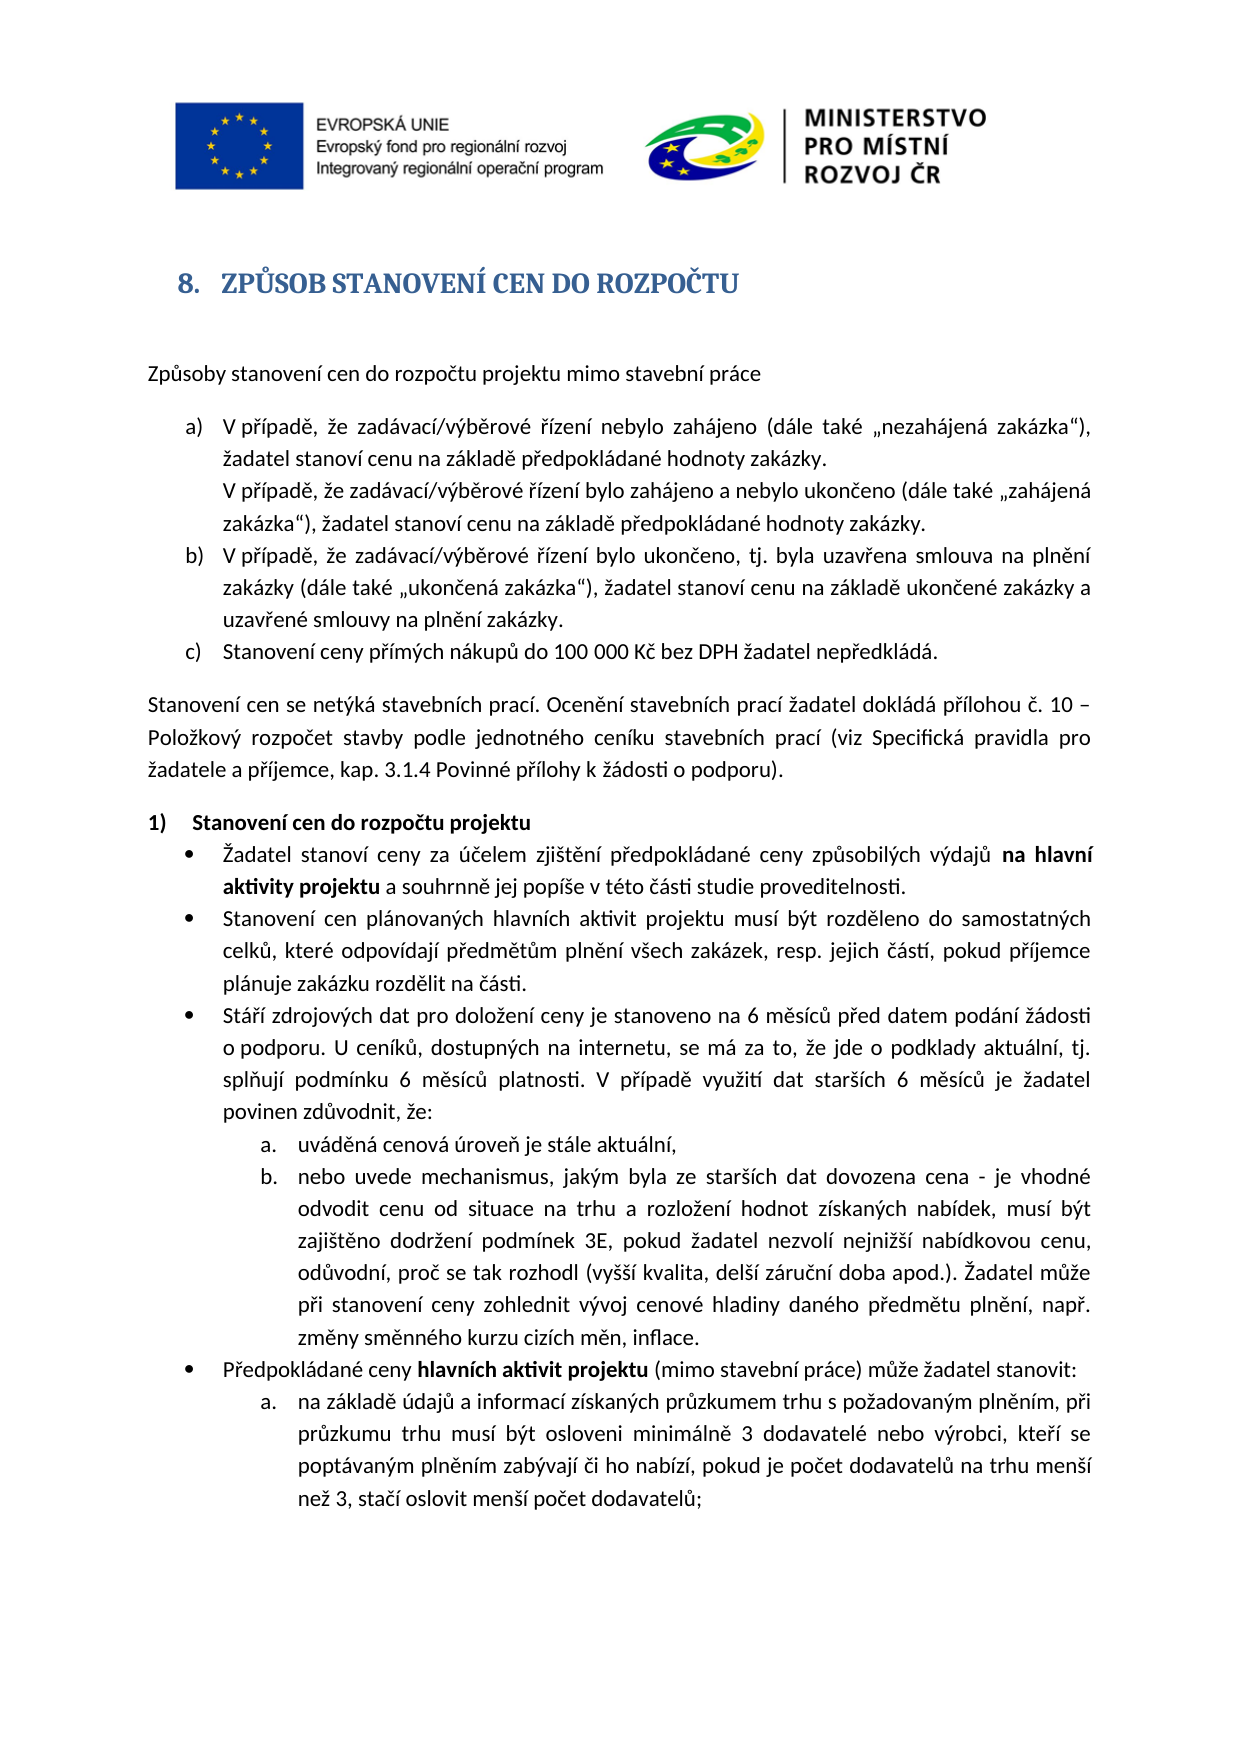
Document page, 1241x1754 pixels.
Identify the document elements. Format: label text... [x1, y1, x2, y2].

list na základě údajů a informací získaných průzkumem trhu s požadovaným plněním, při průzkumu trhu musí být osloveni minimálně 3 dodavatelé nebo výrobci, kteří se poptávaným plněním zabývají či ho nabízí, pokud je počet dodavatelů na trhu menší než 3, stačí oslovit menší počet dodavatelů; [260, 1387, 1093, 1512]
list Stanovení ceny přímých nákupů do 100 000 Kč bez DPH žadatel nepředkládá. [185, 637, 1093, 665]
subtitle Způsob stanovení cen do rozpočtu [177, 267, 1093, 301]
list Předpokládané ceny hlavních aktivit projektu (mimo stavební práce) může žadatel stanovit: [185, 1355, 1093, 1383]
text Stanovení cen se netýká stavebních prací. Ocenění stavebních prací žadatel dokládá přílohou č. 10 – Položkový rozpočet stavby podle jednotného ceníku stavebních prací (viz Specifická pravidla pro žadatele a příjemce, kap. 3.1.4 Povinné přílohy k žádosti o podporu). [148, 690, 1093, 783]
text Způsoby stanovení cen do rozpočtu projektu mimo stavební práce [148, 359, 1093, 387]
list Stáří zdrojových dat pro doložení ceny je stanoveno na 6 měsíců před datem podání žádosti o podporu. U ceníků, dostupných na internetu, se má za to, že jde o podklady aktuální, tj. splňují podmínku 6 měsíců platnosti. V případě využití dat starších 6 měsíců je žadatel povinen zdůvodnit, že: [185, 1001, 1093, 1126]
list uváděná cenová úroveň je stále aktuální, [260, 1130, 1093, 1158]
list nebo uvede mechanismus, jakým byla ze starších dat dovozena cena - je vhodné odvodit cenu od situace na trhu a rozložení hodnot získaných nabídek, musí být zajištěno dodržení podmínek 3E, pokud žadatel nezvolí nejnižší nabídkovou cenu, odůvodní, proč se tak rozhodl (vyšší kvalita, delší záruční doba apod.). Žadatel může při stanovení ceny zohlednit vývoj cenové hladiny daného předmětu plnění, např. změny směnného kurzu cizích měn, inflace. [260, 1162, 1093, 1351]
list V případě, že zadávací/výběrové řízení nebylo zahájeno (dále také „nezahájená zakázka“), žadatel stanoví cenu na základě předpokládané hodnoty zakázky. [185, 412, 1093, 472]
list Stanovení cen plánovaných hlavních aktivit projektu musí být rozděleno do samostatných celků, které odpovídají předmětům plnění všech zakázek, resp. jejich částí, pokud příjemce plánuje zakázku rozdělit na části. [185, 904, 1093, 997]
list Žadatel stanoví ceny za účelem zjištění předpokládané ceny způsobilých výdajů na hlavní aktivity projektu a souhrnně jej popíše v této části studie proveditelnosti. [185, 840, 1093, 900]
picture [147, 73, 1014, 218]
list V případě, že zadávací/výběrové řízení bylo ukončeno, tj. byla uzavřena smlouva na plnění zakázky (dále také „ukončená zakázka“), žadatel stanoví cenu na základě ukončené zakázky a uzavřené smlouvy na plnění zakázky. [185, 541, 1093, 633]
list V případě, že zadávací/výběrové řízení bylo zahájeno a nebylo ukončeno (dále také „zahájená zakázka“), žadatel stanoví cenu na základě předpokládané hodnoty zakázky. [223, 476, 1093, 537]
list Stanovení cen do rozpočtu projektu [148, 808, 1093, 836]
